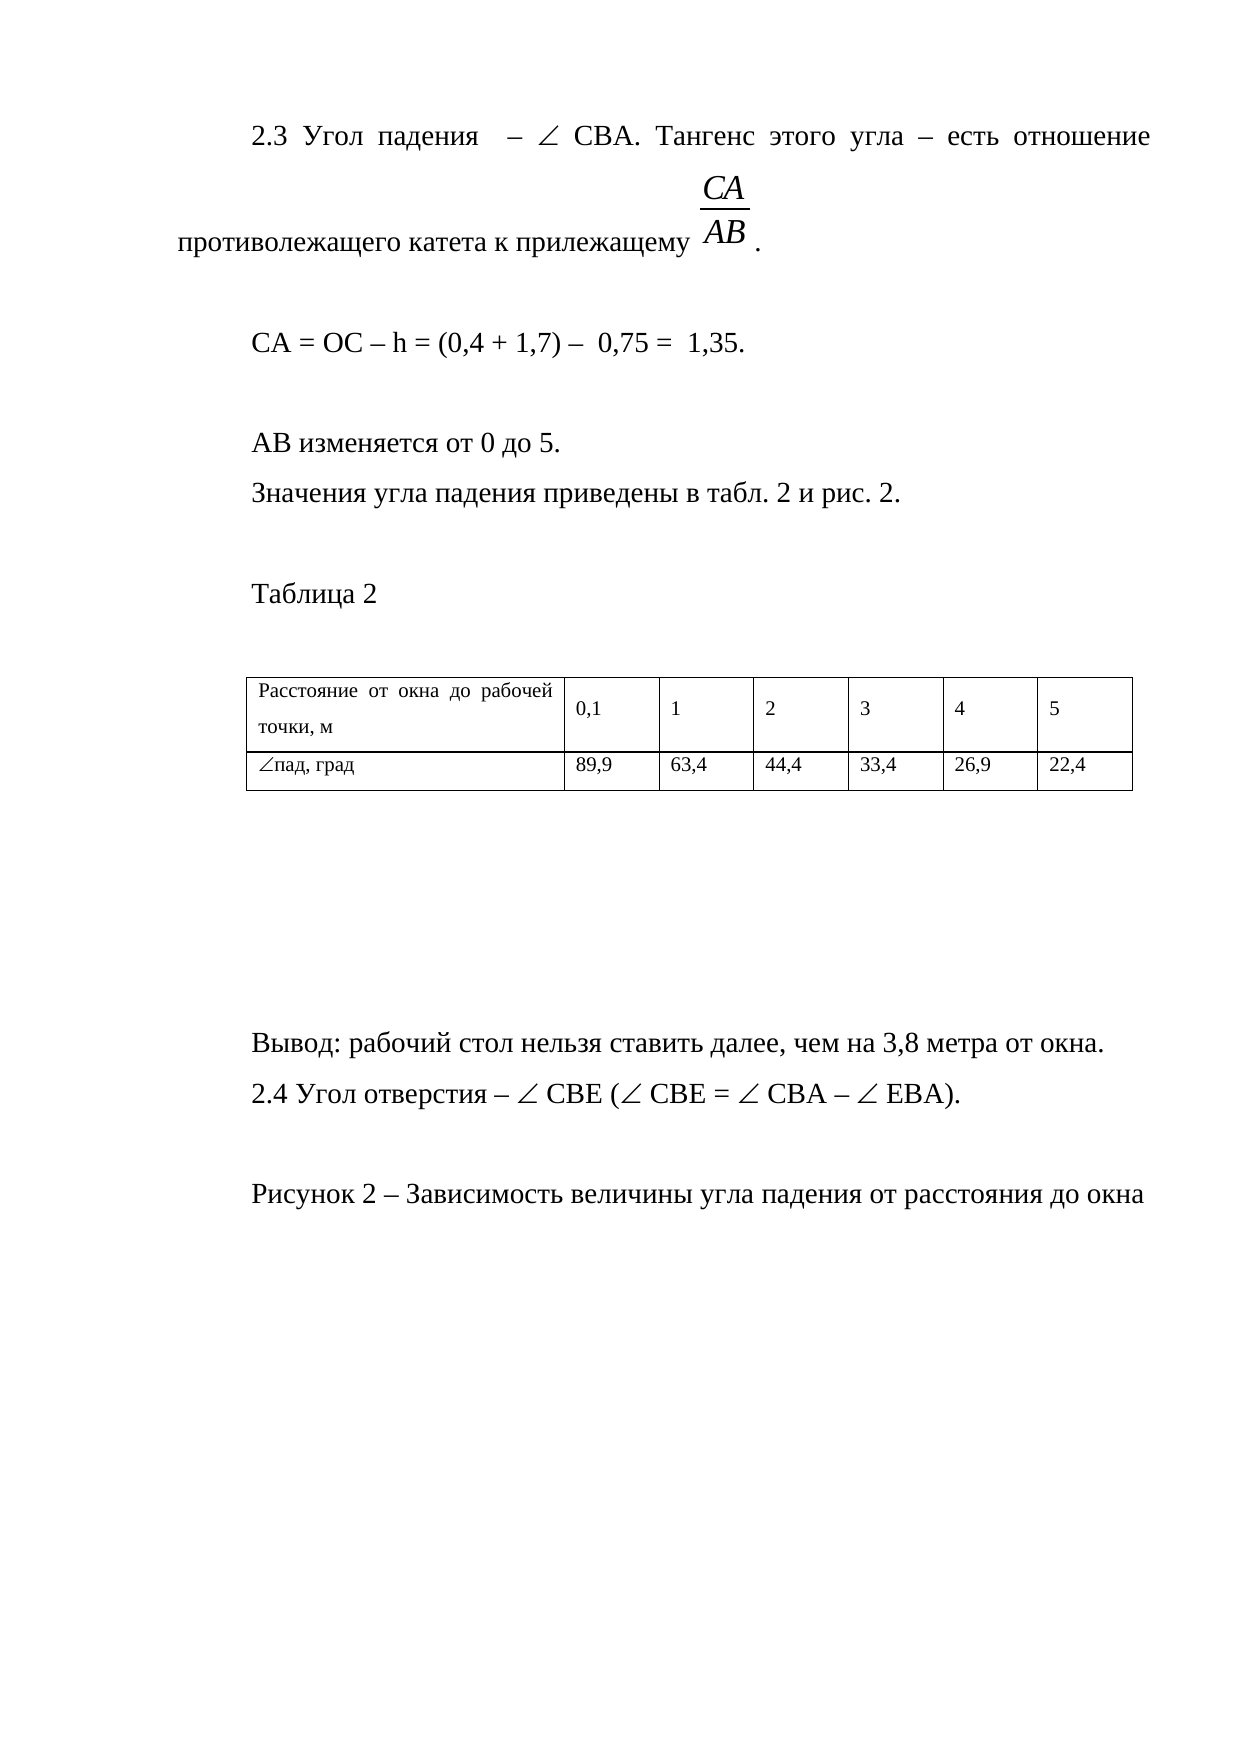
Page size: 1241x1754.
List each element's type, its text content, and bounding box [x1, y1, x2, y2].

table_cell 33,4 [849, 753, 943, 789]
text Таблица 2 [177, 576, 1152, 610]
table_cell 63,4 [660, 753, 753, 789]
text Рисунок 2 – Зависимость величины угла падения от расстояния до окна [177, 1176, 1152, 1210]
text Значения угла падения приведены в табл. 2 и рис. 2. [177, 476, 1152, 509]
table_header 5 [1038, 678, 1132, 751]
table_cell пад, град [247, 753, 564, 789]
table_header 2 [754, 678, 848, 751]
table_cell 22,4 [1038, 753, 1132, 789]
table_header Расстояние от окна до рабочей точки, м [247, 678, 564, 751]
table_header 4 [944, 678, 1037, 751]
text 2.3 Угол падения – СВА. Тангенс этого угла – есть отношение противолежащего катета к прилежащему . [177, 118, 1152, 258]
text 2.4 Угол отверстия – СВЕ ( СВЕ = СВА – ЕВА). [177, 1076, 1152, 1109]
text Вывод: рабочий стол нельзя ставить далее, чем на 3,8 метра от окна. [177, 1025, 1152, 1059]
table_cell 26,9 [944, 753, 1037, 789]
table_header 0,1 [565, 678, 659, 751]
text AB изменяется от 0 до 5. [177, 425, 1152, 459]
table_cell 44,4 [754, 753, 848, 789]
table_cell 89,9 [565, 753, 659, 789]
table_header 1 [660, 678, 753, 751]
text СА = OC – h = (0,4 + 1,7) – 0,75 = 1,35. [177, 325, 1152, 358]
table_header 3 [849, 678, 943, 751]
